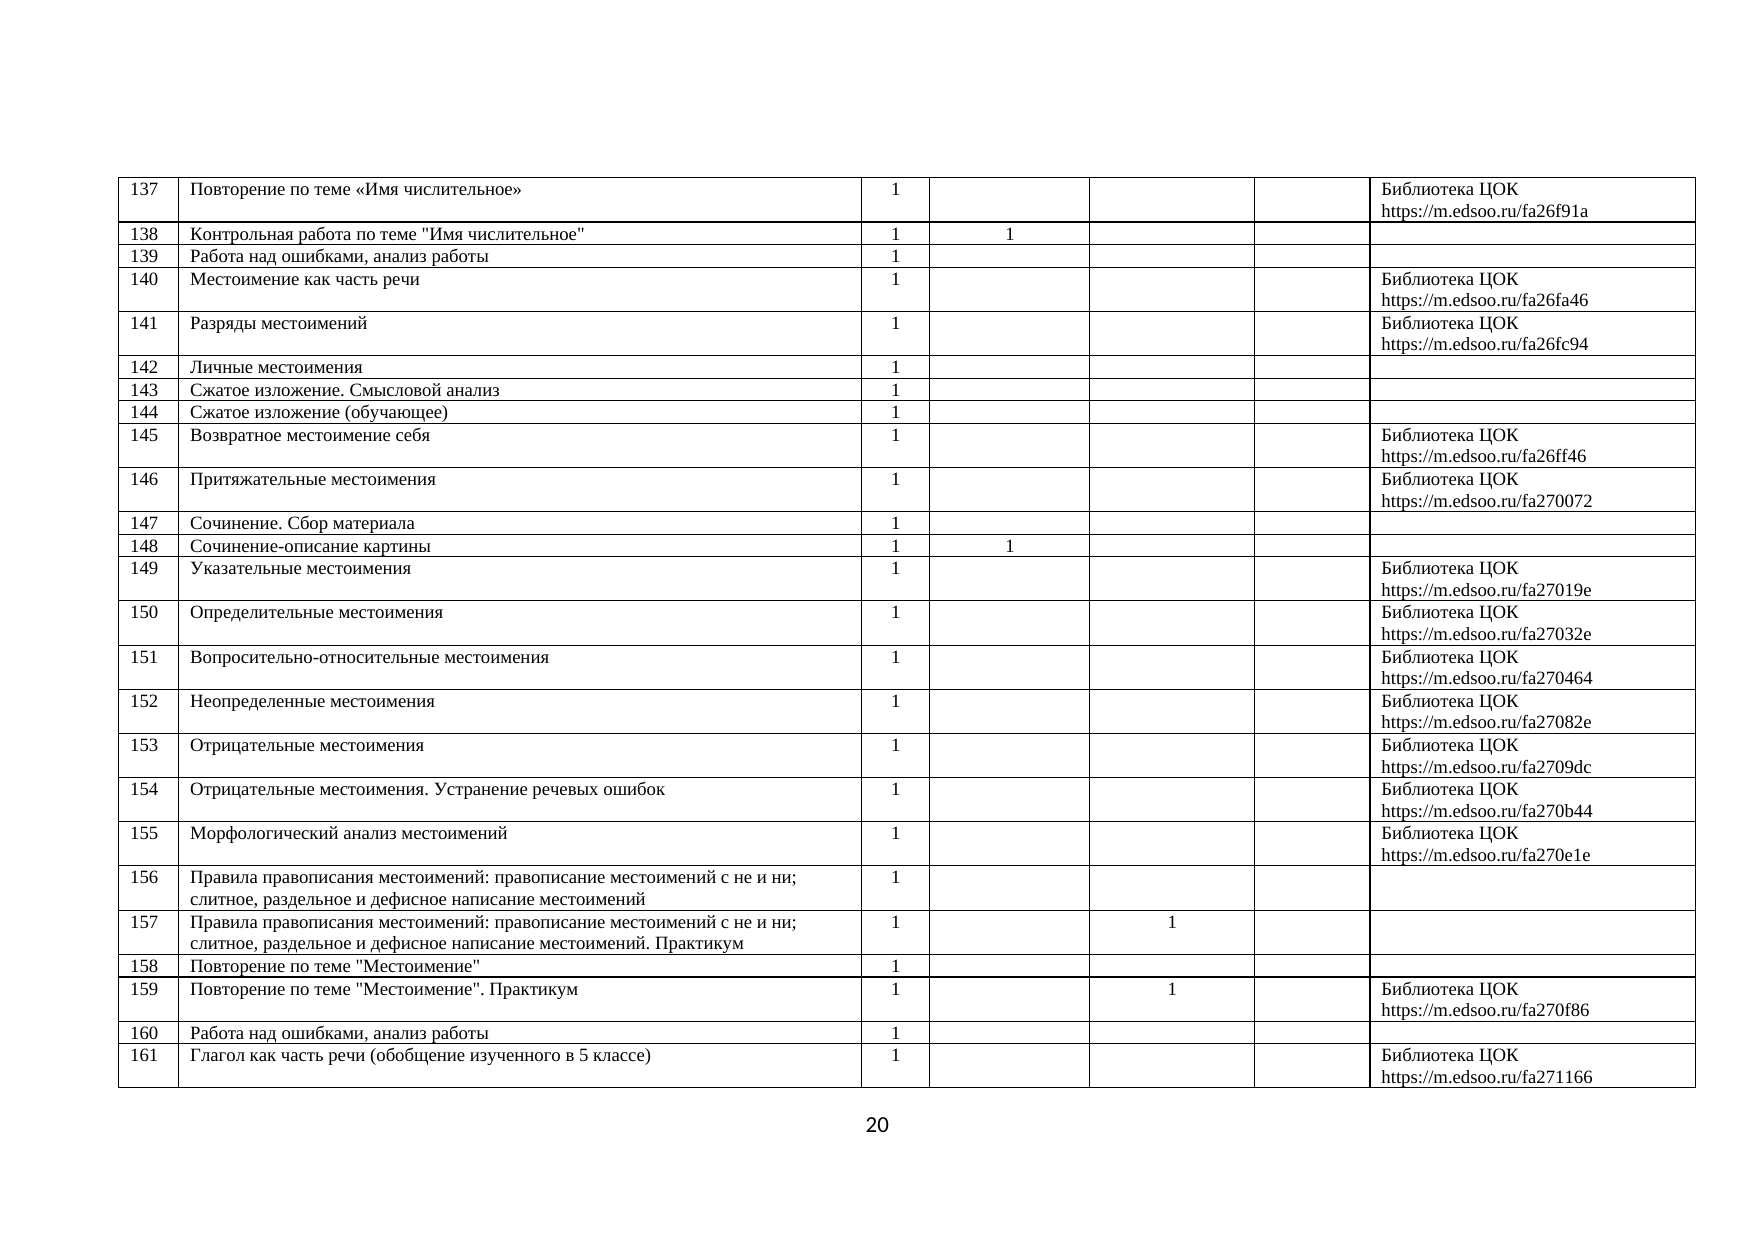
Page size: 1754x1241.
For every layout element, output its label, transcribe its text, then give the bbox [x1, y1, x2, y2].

table_cell [1255, 646, 1369, 689]
table_cell 152 [119, 690, 178, 733]
table_cell Библиотека ЦОК https://m.edsoo.ru/fa270b44 [1371, 778, 1695, 821]
table_cell [1255, 312, 1369, 355]
table_cell Возвратное местоимение себя [179, 424, 861, 467]
table_cell [930, 379, 1089, 400]
table_cell [930, 601, 1089, 644]
table_cell 159 [119, 978, 178, 1021]
table_cell Повторение по теме "Местоимение" [179, 955, 861, 976]
table_cell Сжатое изложение. Смысловой анализ [179, 379, 861, 400]
table_cell [1371, 911, 1695, 954]
table_cell 1 [862, 379, 929, 400]
table_cell 140 [119, 268, 178, 311]
table_cell [1255, 822, 1369, 865]
table_cell [1090, 778, 1254, 821]
table_cell [1255, 1022, 1369, 1043]
table_cell 1 [862, 734, 929, 777]
table_cell Библиотека ЦОК https://m.edsoo.ru/fa270464 [1371, 646, 1695, 689]
table_cell 1 [862, 424, 929, 467]
table_cell 1 [862, 468, 929, 511]
table_cell [1255, 468, 1369, 511]
table_cell 1 [862, 690, 929, 733]
table_cell Правила правописания местоимений: правописание местоимений с не и ни; слитное, раздельное и дефисное написание местоимений. Практикум [179, 911, 861, 954]
table_cell 1 [862, 312, 929, 355]
table_cell 151 [119, 646, 178, 689]
table_cell Библиотека ЦОК https://m.edsoo.ru/fa2709dc [1371, 734, 1695, 777]
table_cell 157 [119, 911, 178, 954]
table_cell [1255, 778, 1369, 821]
table_cell 156 [119, 866, 178, 909]
table_cell 160 [119, 1022, 178, 1043]
table_cell [1090, 734, 1254, 777]
table_cell 141 [119, 312, 178, 355]
table_cell 1 [862, 223, 929, 244]
table_cell [1255, 557, 1369, 600]
table_cell [1255, 690, 1369, 733]
table_cell 148 [119, 535, 178, 556]
table_cell 1 [1090, 978, 1254, 1021]
table_cell [1371, 512, 1695, 534]
table_cell [930, 978, 1089, 1021]
table_cell [1090, 822, 1254, 865]
table_cell Работа над ошибками, анализ работы [179, 245, 861, 267]
table_cell Библиотека ЦОК https://m.edsoo.ru/fa270072 [1371, 468, 1695, 511]
table_cell 1 [862, 978, 929, 1021]
table_cell 1 [862, 268, 929, 311]
table_cell [930, 646, 1089, 689]
table_cell 1 [930, 535, 1089, 556]
table_cell Морфологический анализ местоимений [179, 822, 861, 865]
table_cell [930, 955, 1089, 976]
table_cell [1090, 468, 1254, 511]
table_cell [1255, 955, 1369, 976]
table_cell 153 [119, 734, 178, 777]
table_cell [1255, 911, 1369, 954]
table_cell 154 [119, 778, 178, 821]
table_cell [1090, 557, 1254, 600]
table_cell [1090, 535, 1254, 556]
table_cell [930, 468, 1089, 511]
table_cell Библиотека ЦОК https://m.edsoo.ru/fa270f86 [1371, 978, 1695, 1021]
table_cell [1090, 955, 1254, 976]
table_cell [1090, 866, 1254, 909]
table_cell 137 [119, 178, 178, 221]
table_cell 161 [119, 1044, 178, 1087]
table_cell 1 [862, 356, 929, 377]
table_cell 1 [1090, 911, 1254, 954]
table_cell 1 [862, 557, 929, 600]
table_cell 1 [862, 178, 929, 221]
table_cell Определительные местоимения [179, 601, 861, 644]
table_cell 1 [862, 911, 929, 954]
table_cell [1371, 245, 1695, 267]
table_cell [1090, 223, 1254, 244]
table_cell [1255, 356, 1369, 377]
table_cell Отрицательные местоимения [179, 734, 861, 777]
table_cell Библиотека ЦОК https://m.edsoo.ru/fa26fc94 [1371, 312, 1695, 355]
table_cell [930, 911, 1089, 954]
table_cell [930, 178, 1089, 221]
table_cell [1090, 646, 1254, 689]
table_cell [930, 312, 1089, 355]
table_cell Личные местоимения [179, 356, 861, 377]
table_cell [930, 734, 1089, 777]
table_cell 143 [119, 379, 178, 400]
table_cell [930, 245, 1089, 267]
table_cell 139 [119, 245, 178, 267]
table_cell [930, 822, 1089, 865]
table_cell Вопросительно-относительные местоимения [179, 646, 861, 689]
table_cell 1 [862, 401, 929, 423]
table_cell [1255, 978, 1369, 1021]
table_cell Библиотека ЦОК https://m.edsoo.ru/fa26ff46 [1371, 424, 1695, 467]
table_cell [930, 424, 1089, 467]
table_cell 1 [862, 822, 929, 865]
table_cell 1 [862, 866, 929, 909]
table_cell [1090, 268, 1254, 311]
table_cell 1 [862, 778, 929, 821]
table_cell [1255, 424, 1369, 467]
table_cell Разряды местоимений [179, 312, 861, 355]
table_cell [1255, 535, 1369, 556]
table_cell [1090, 512, 1254, 534]
table_cell [1255, 178, 1369, 221]
table_cell [930, 557, 1089, 600]
table_cell 1 [862, 245, 929, 267]
table_cell Неопределенные местоимения [179, 690, 861, 733]
table_cell Глагол как часть речи (обобщение изученного в 5 классе) [179, 1044, 861, 1087]
table_cell 150 [119, 601, 178, 644]
table_cell [1255, 601, 1369, 644]
table_cell Библиотека ЦОК https://m.edsoo.ru/fa26fa46 [1371, 268, 1695, 311]
table_cell [1255, 866, 1369, 909]
table_cell Библиотека ЦОК https://m.edsoo.ru/fa27032e [1371, 601, 1695, 644]
table_cell 1 [862, 535, 929, 556]
table_cell [1255, 401, 1369, 423]
table_cell [930, 512, 1089, 534]
table_cell [1255, 734, 1369, 777]
table_cell [1090, 312, 1254, 355]
table_cell Указательные местоимения [179, 557, 861, 600]
table_cell 1 [862, 1044, 929, 1087]
table_cell Повторение по теме «Имя числительное» [179, 178, 861, 221]
table_cell Повторение по теме "Местоимение". Практикум [179, 978, 861, 1021]
table_cell [1371, 356, 1695, 377]
table_cell 1 [930, 223, 1089, 244]
table_cell [1090, 1044, 1254, 1087]
table_cell [1090, 601, 1254, 644]
table_cell [930, 690, 1089, 733]
table_cell [930, 268, 1089, 311]
table_cell 1 [862, 512, 929, 534]
table_cell 138 [119, 223, 178, 244]
table_cell [1090, 1022, 1254, 1043]
table_cell 1 [862, 601, 929, 644]
table_cell [1090, 424, 1254, 467]
table_cell Контрольная работа по теме "Имя числительное" [179, 223, 861, 244]
table_cell [1255, 245, 1369, 267]
table_cell [930, 1022, 1089, 1043]
table_cell 158 [119, 955, 178, 976]
table_cell [930, 401, 1089, 423]
table_cell Сжатое изложение (обучающее) [179, 401, 861, 423]
table_cell 142 [119, 356, 178, 377]
table_cell 1 [862, 1022, 929, 1043]
table_cell Правила правописания местоимений: правописание местоимений с не и ни; слитное, раздельное и дефисное написание местоимений [179, 866, 861, 909]
table_cell [1090, 379, 1254, 400]
table_cell Притяжательные местоимения [179, 468, 861, 511]
table_cell [1255, 268, 1369, 311]
table_cell [1090, 245, 1254, 267]
table_cell [930, 866, 1089, 909]
table_cell Местоимение как часть речи [179, 268, 861, 311]
table_cell [1371, 1022, 1695, 1043]
table_cell Библиотека ЦОК https://m.edsoo.ru/fa271166 [1371, 1044, 1695, 1087]
table_cell 147 [119, 512, 178, 534]
table_cell [930, 1044, 1089, 1087]
table_cell [1371, 955, 1695, 976]
table_cell [1371, 535, 1695, 556]
table_cell [1255, 223, 1369, 244]
table_cell 145 [119, 424, 178, 467]
table_cell [1371, 379, 1695, 400]
table_cell [1090, 356, 1254, 377]
table_cell Библиотека ЦОК https://m.edsoo.ru/fa270e1e [1371, 822, 1695, 865]
table_cell [1090, 690, 1254, 733]
table_cell Работа над ошибками, анализ работы [179, 1022, 861, 1043]
table_cell 146 [119, 468, 178, 511]
table_cell 144 [119, 401, 178, 423]
table_cell [1371, 866, 1695, 909]
table_cell Библиотека ЦОК https://m.edsoo.ru/fa26f91a [1371, 178, 1695, 221]
table_cell Сочинение. Сбор материала [179, 512, 861, 534]
table_cell [1255, 379, 1369, 400]
table_cell 155 [119, 822, 178, 865]
table_cell [1255, 1044, 1369, 1087]
table_cell Библиотека ЦОК https://m.edsoo.ru/fa27082e [1371, 690, 1695, 733]
table_cell [1371, 401, 1695, 423]
table_cell [930, 778, 1089, 821]
table_cell Сочинение-описание картины [179, 535, 861, 556]
table_cell Библиотека ЦОК https://m.edsoo.ru/fa27019e [1371, 557, 1695, 600]
table_cell [1371, 223, 1695, 244]
table_cell [1090, 178, 1254, 221]
table_cell [930, 356, 1089, 377]
table_cell Отрицательные местоимения. Устранение речевых ошибок [179, 778, 861, 821]
table_cell 1 [862, 646, 929, 689]
table_cell 1 [862, 955, 929, 976]
table_cell 149 [119, 557, 178, 600]
table_cell [1090, 401, 1254, 423]
table_cell [1255, 512, 1369, 534]
